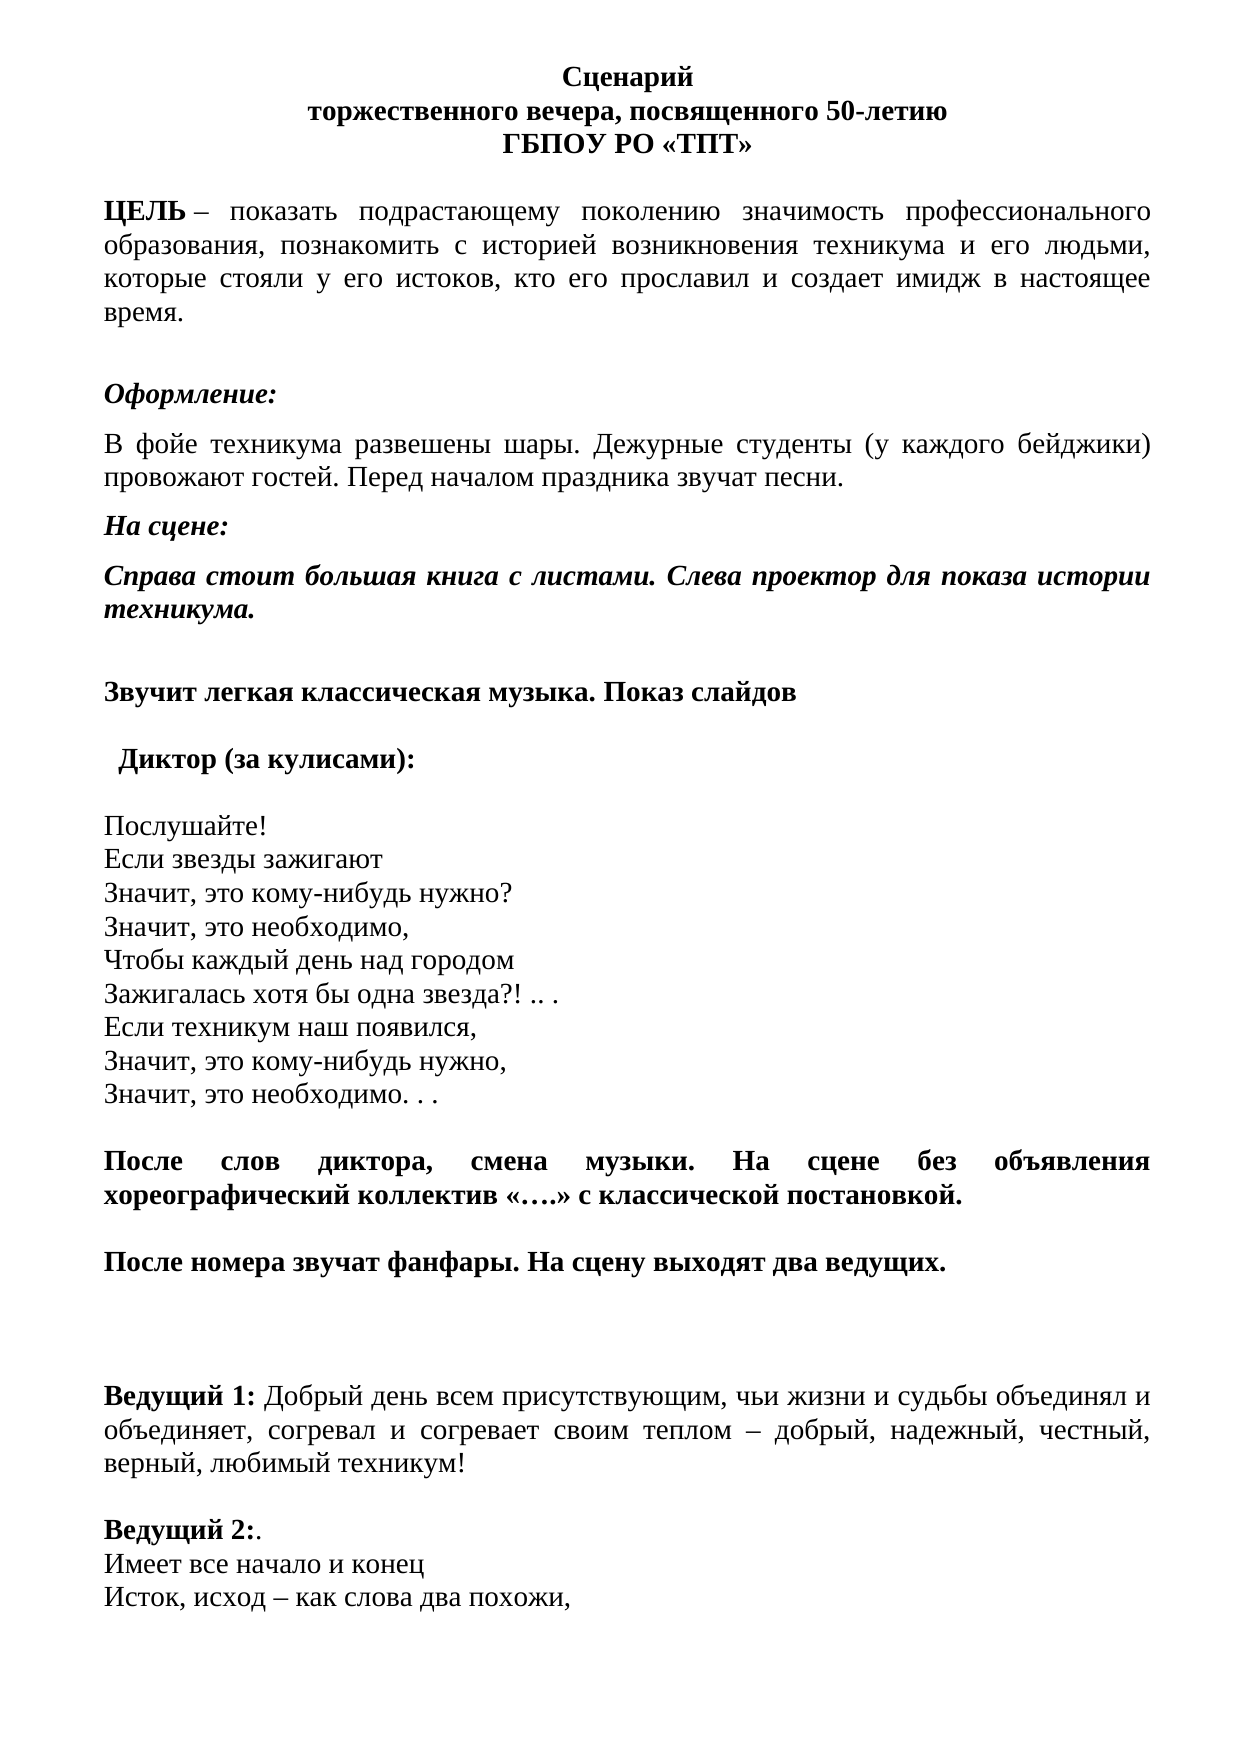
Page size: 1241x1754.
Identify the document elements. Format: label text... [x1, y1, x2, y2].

text Значит, это кому-нибудь нужно, [103, 1043, 1152, 1076]
text Диктор (за кулисами): [103, 741, 1152, 774]
text Имеет все начало и конец [103, 1546, 1152, 1579]
text Если техникум наш появился, [103, 1009, 1152, 1043]
text На сцене: [103, 508, 1152, 542]
text ЦЕЛЬ – показать подрастающему поколению значимость профессионального образования, познакомить с историей возникновения техникума и его людьми, которые стояли у его истоков, кто его прославил и создает имидж в настоящее время. [103, 193, 1152, 327]
text Если звезды зажигают [103, 842, 1152, 875]
text Оформление: [103, 343, 1152, 410]
text Сценарий [103, 59, 1152, 93]
text Ведущий 2:. [103, 1512, 1152, 1546]
text Звучит легкая классическая музыка. Показ слайдов [103, 674, 1152, 707]
text После номера звучат фанфары. На сцену выходят два ведущих. [103, 1244, 1152, 1278]
text Значит, это кому-нибудь нужно? [103, 875, 1152, 909]
text Исток, исход – как слова два похожи, [103, 1579, 1152, 1613]
text Справа стоит большая книга с листами. Слева проектор для показа истории техникума. [103, 558, 1152, 625]
text Ведущий 1: Добрый день всем присутствующим, чьи жизни и судьбы объединял и объединяет, согревал и согревает своим теплом – добрый, надежный, честный, верный, любимый техникум! [103, 1378, 1152, 1479]
text торжественного вечера, посвященного 50-летию [103, 93, 1152, 126]
text Зажигалась хотя бы одна звезда?! .. . [103, 976, 1152, 1009]
text Значит, это необходимо, [103, 909, 1152, 942]
text После слов диктора, смена музыки. На сцене без объявления хореографический коллектив «….» с классической постановкой. [103, 1143, 1152, 1211]
text Значит, это необходимо. . . [103, 1076, 1152, 1110]
text ГБПОУ РО «ТПТ» [103, 126, 1152, 160]
text Чтобы каждый день над городом [103, 942, 1152, 976]
text В фойе техникума развешены шары. Дежурные студенты (у каждого бейджики) провожают гостей. Перед началом праздника звучат песни. [103, 426, 1152, 493]
text Послушайте! [103, 808, 1152, 842]
